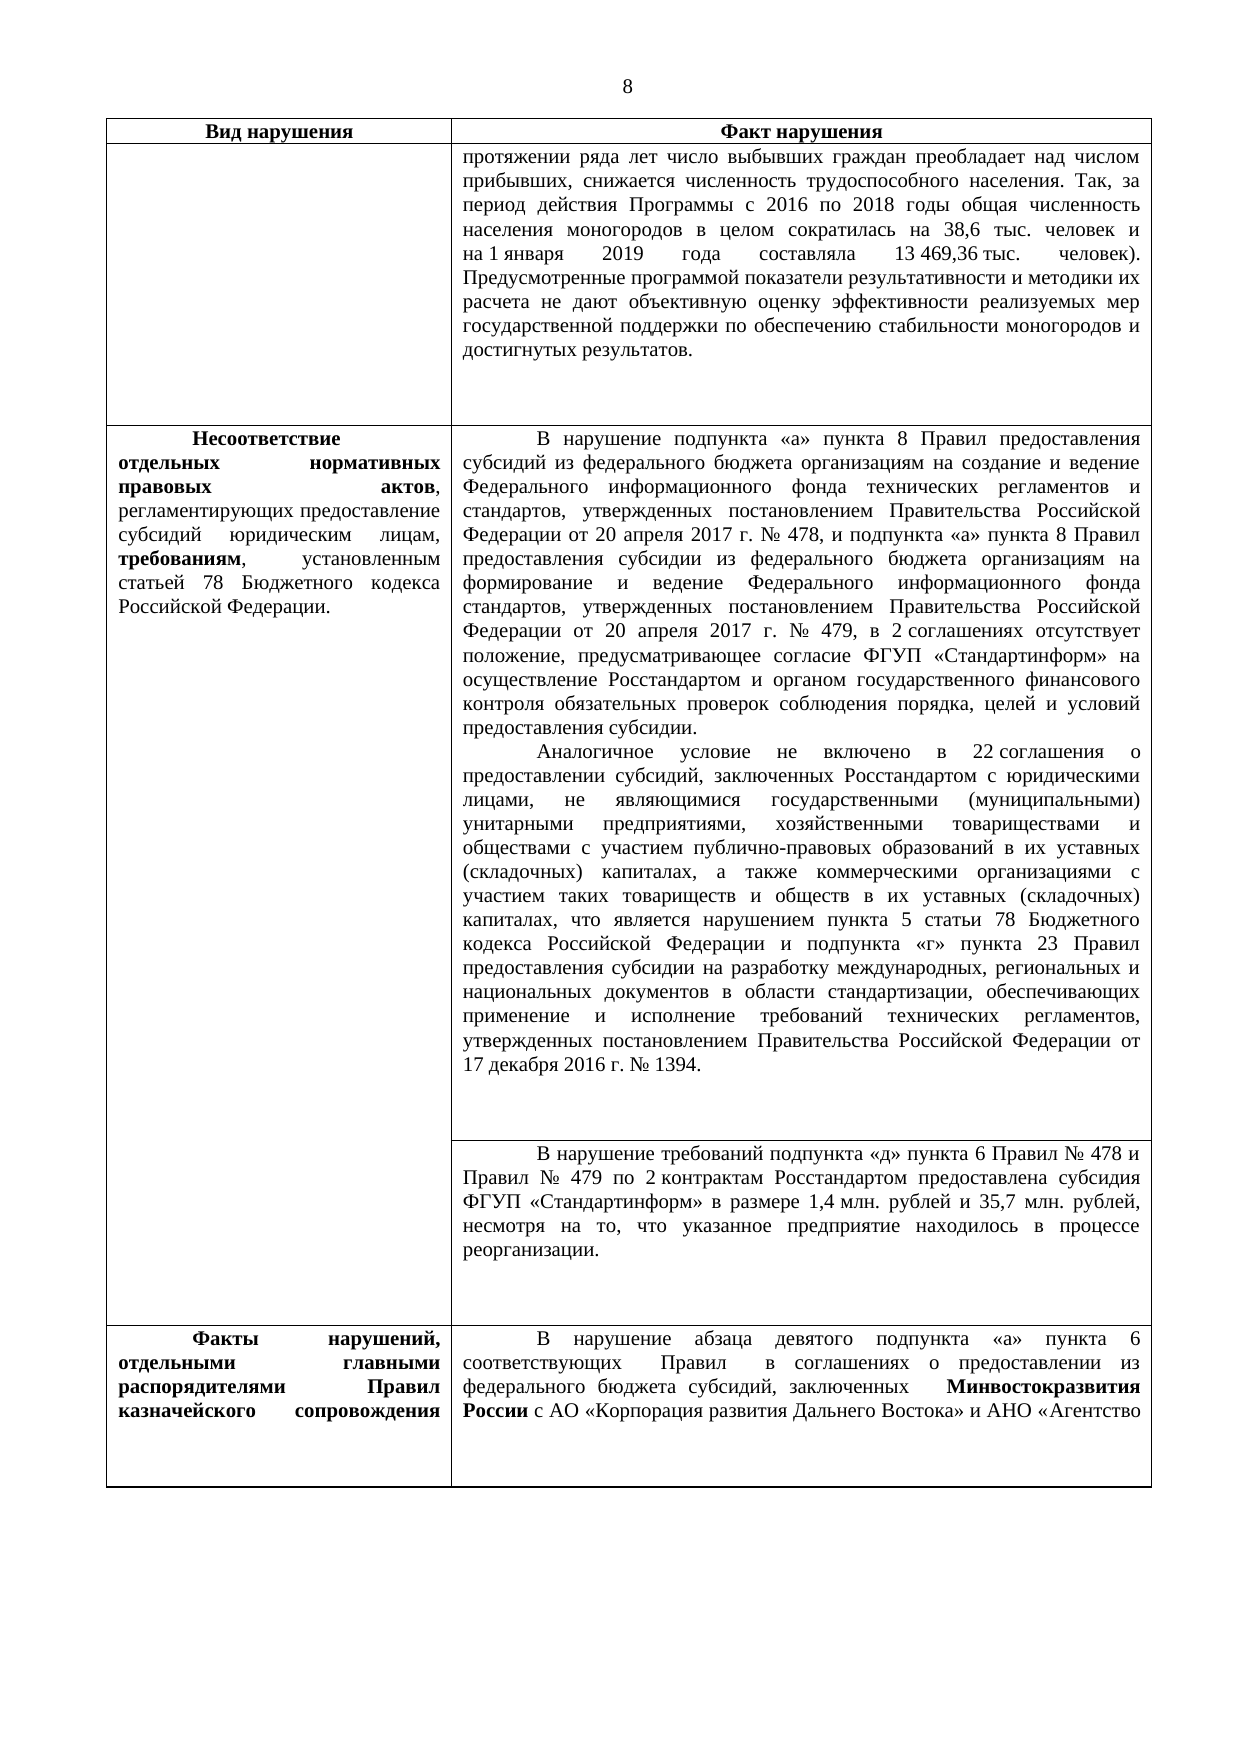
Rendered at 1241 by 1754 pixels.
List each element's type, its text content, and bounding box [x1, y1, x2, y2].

table_cell В нарушение требований подпункта «д» пункта 6 Правил № 478 и Правил № 479 по 2 контрактам Росстандартом предоставлена субсидия ФГУП «Стандартинформ» в размере 1,4 млн. рублей и 35,7 млн. рублей, несмотря на то, что указанное предприятие находилось в процессе реорганизации. [452, 1141, 1151, 1325]
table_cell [452, 1326, 1151, 1486]
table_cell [452, 144, 1151, 425]
table_header Вид нарушения [107, 119, 451, 143]
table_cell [107, 1326, 451, 1486]
table_cell [107, 144, 451, 425]
table_header Факт нарушения [452, 119, 1151, 143]
table_cell Несоответствие отдельных нормативных правовых актов, регламентирующих предоставление субсидий юридическим лицам, требованиям, установленным статьей 78 Бюджетного кодекса Российской Федерации. [107, 426, 451, 1325]
table_cell В нарушение подпункта «а» пункта 8 Правил предоставления субсидий из федерального бюджета организациям на создание и ведение Федерального информационного фонда технических регламентов и стандартов, утвержденных постановлением Правительства Российской Федерации от 20 апреля 2017 г. № 478, и подпункта «а» пункта 8 Правил предоставления субсидии из федерального бюджета организациям на формирование и ведение Федерального информационного фонда стандартов, утвержденных постановлением Правительства Российской Федерации от 20 апреля 2017 г. № 479, в 2 соглашениях отсутствует положение, предусматривающее согласие ФГУП «Стандартинформ» на осуществление Росстандартом и органом государственного финансового контроля обязательных проверок соблюдения порядка, целей и условий предоставления субсидии. Аналогичное условие не включено в 22 соглашения о предоставлении субсидий, заключенных Росстандартом с юридическими лицами, не являющимися государственными (муниципальными) унитарными предприятиями, хозяйственными товариществами и обществами с участием публично-правовых образований в их уставных (складочных) капиталах, а также коммерческими организациями с участием таких товариществ и обществ в их уставных (складочных) капиталах, что является нарушением пункта 5 статьи 78 Бюджетного кодекса Российской Федерации и подпункта «г» пункта 23 Правил предоставления субсидии на разработку международных, региональных и национальных документов в области стандартизации, обеспечивающих применение и исполнение требований технических регламентов, утвержденных постановлением Правительства Российской Федерации от 17 декабря 2016 г. № 1394. [452, 426, 1151, 1140]
